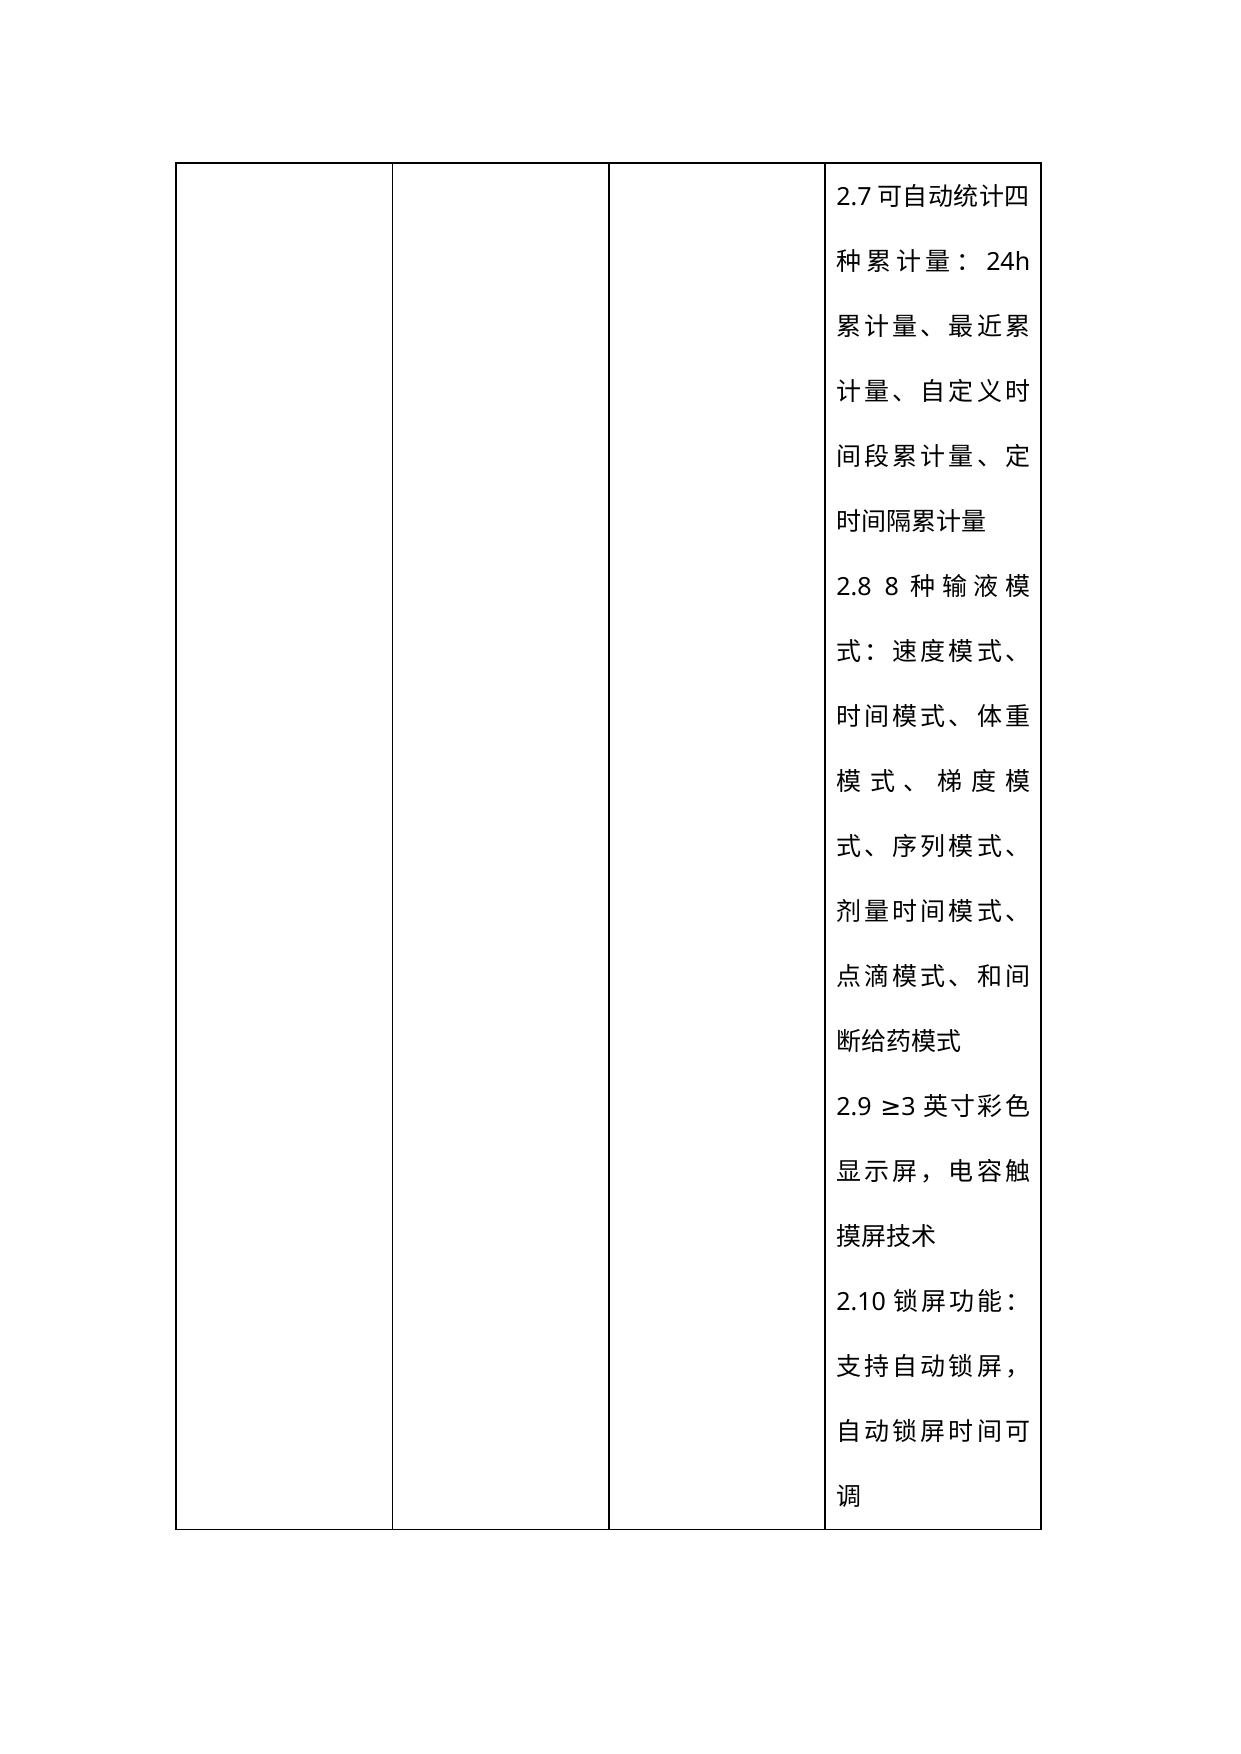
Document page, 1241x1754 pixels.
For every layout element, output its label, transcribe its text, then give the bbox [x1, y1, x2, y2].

table_cell 7 [393, 164, 608, 1528]
table_cell [177, 164, 392, 1528]
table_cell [826, 164, 1040, 1528]
table_cell [610, 164, 824, 1528]
